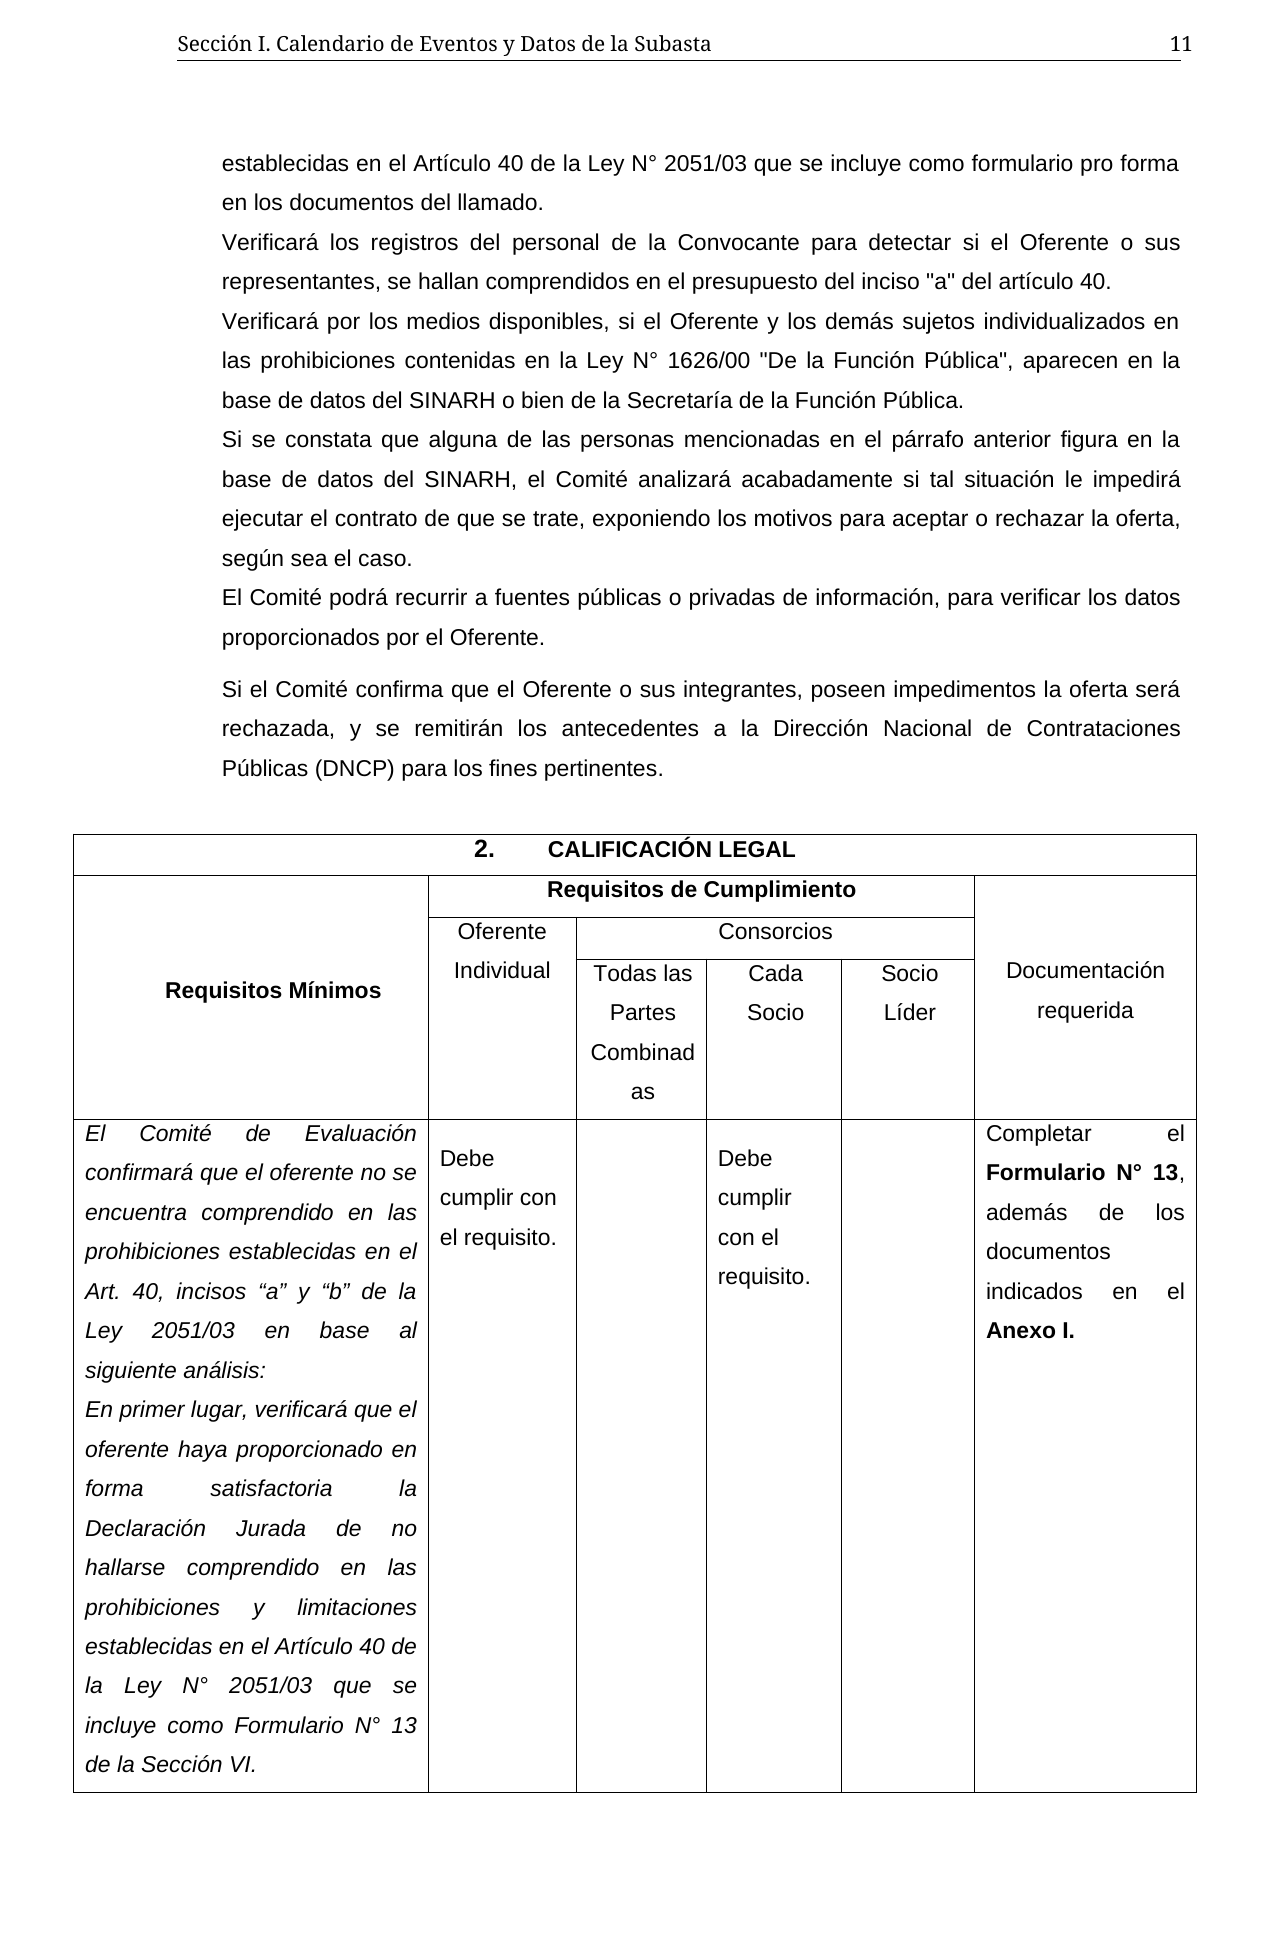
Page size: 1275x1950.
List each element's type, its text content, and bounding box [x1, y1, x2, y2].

table_cell Oferente Individual [429, 918, 576, 1119]
table_cell Requisitos Mínimos [74, 876, 428, 1119]
table_cell Requisitos de Cumplimiento [429, 876, 974, 917]
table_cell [429, 1120, 576, 1792]
text Verificará por los medios disponibles, si el Oferente y los demás sujetos individualizados en las prohibiciones contenidas en la Ley N° 1626/00 "De la Función Pública", aparecen en la base de datos del SINARH o bien de la Secretaría de la Función Pública. [177, 308, 1181, 413]
text Si se constata que alguna de las personas mencionadas en el párrafo anterior figura en la base de datos del SINARH, el Comité analizará acabadamente si tal situación le impedirá ejecutar el contrato de que se trate, exponiendo los motivos para aceptar o rechazar la oferta, según sea el caso. [177, 426, 1181, 571]
table_header CALIFICACIÓN LEGAL [74, 835, 1196, 875]
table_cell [707, 1120, 841, 1792]
table_cell Documentación requerida [975, 876, 1196, 1119]
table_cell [74, 1120, 428, 1792]
table_cell Consorcios [577, 918, 974, 958]
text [177, 150, 1181, 216]
table_cell Cada Socio [707, 960, 841, 1119]
table_cell Todas las Partes Combinadas [577, 960, 706, 1119]
text El Comité podrá recurrir a fuentes públicas o privadas de información, para verificar los datos proporcionados por el Oferente. [177, 584, 1181, 650]
table_cell Socio Líder [842, 960, 974, 1119]
table_cell [842, 1120, 974, 1792]
text Verificará los registros del personal de la Convocante para detectar si el Oferente o sus representantes, se hallan comprendidos en el presupuesto del inciso "a" del artículo 40. [177, 229, 1181, 294]
text Si el Comité confirma que el Oferente o sus integrantes, poseen impedimentos la oferta será rechazada, y se remitirán los antecedentes a la Dirección Nacional de Contrataciones Públicas (DNCP) para los fines pertinentes. [177, 676, 1181, 781]
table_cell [975, 1120, 1196, 1792]
table_cell [577, 1120, 706, 1792]
